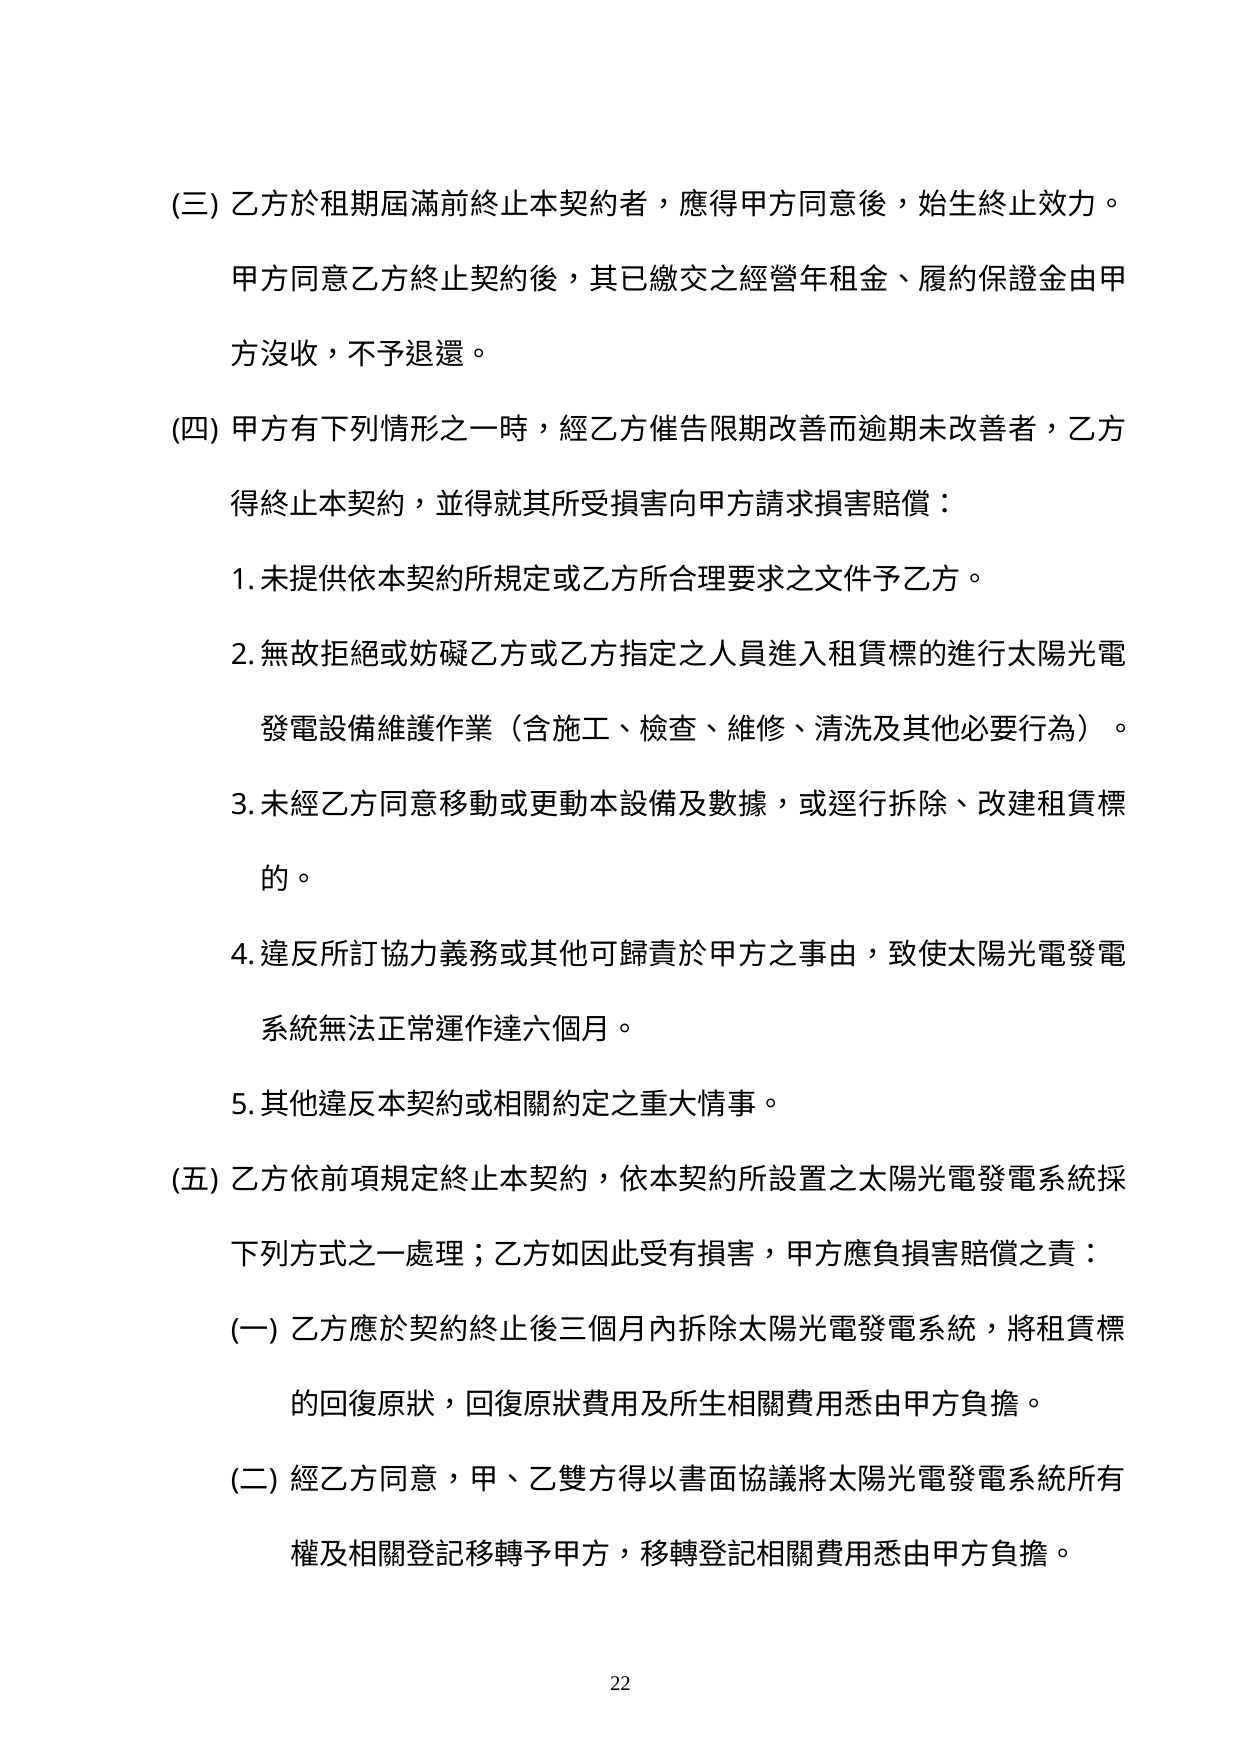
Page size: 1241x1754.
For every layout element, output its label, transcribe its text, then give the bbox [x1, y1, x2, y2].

list 乙方應於契約終止後三個月內拆除太陽光電發電系統，將租賃標的回復原狀，回復原狀費用及所生相關費用悉由甲方負擔。 [231, 1289, 1128, 1439]
list 未經乙方同意移動或更動本設備及數據，或逕行拆除、改建租賃標的。 [231, 764, 1128, 914]
list 違反所訂協力義務或其他可歸責於甲方之事由，致使太陽光電發電系統無法正常運作達六個月。 [231, 914, 1128, 1064]
list 無故拒絕或妨礙乙方或乙方指定之人員進入租賃標的進行太陽光電發電設備維護作業（含施工、檢查、維修、清洗及其他必要行為）。 [231, 614, 1128, 764]
list 未提供依本契約所規定或乙方所合理要求之文件予乙方。 [231, 539, 1128, 614]
list 乙方於租期屆滿前終止本契約者，應得甲方同意後，始生終止效力。甲方同意乙方終止契約後，其已繳交之經營年租金、履約保證金由甲方沒收，不予退還。 [172, 164, 1128, 389]
list 乙方依前項規定終止本契約，依本契約所設置之太陽光電發電系統採下列方式之一處理；乙方如因此受有損害，甲方應負損害賠償之責： [172, 1139, 1128, 1289]
list 其他違反本契約或相關約定之重大情事。 [231, 1064, 1128, 1139]
list 經乙方同意，甲、乙雙方得以書面協議將太陽光電發電系統所有權及相關登記移轉予甲方，移轉登記相關費用悉由甲方負擔。 [231, 1439, 1128, 1589]
list 甲方有下列情形之一時，經乙方催告限期改善而逾期未改善者，乙方得終止本契約，並得就其所受損害向甲方請求損害賠償： [172, 389, 1128, 539]
